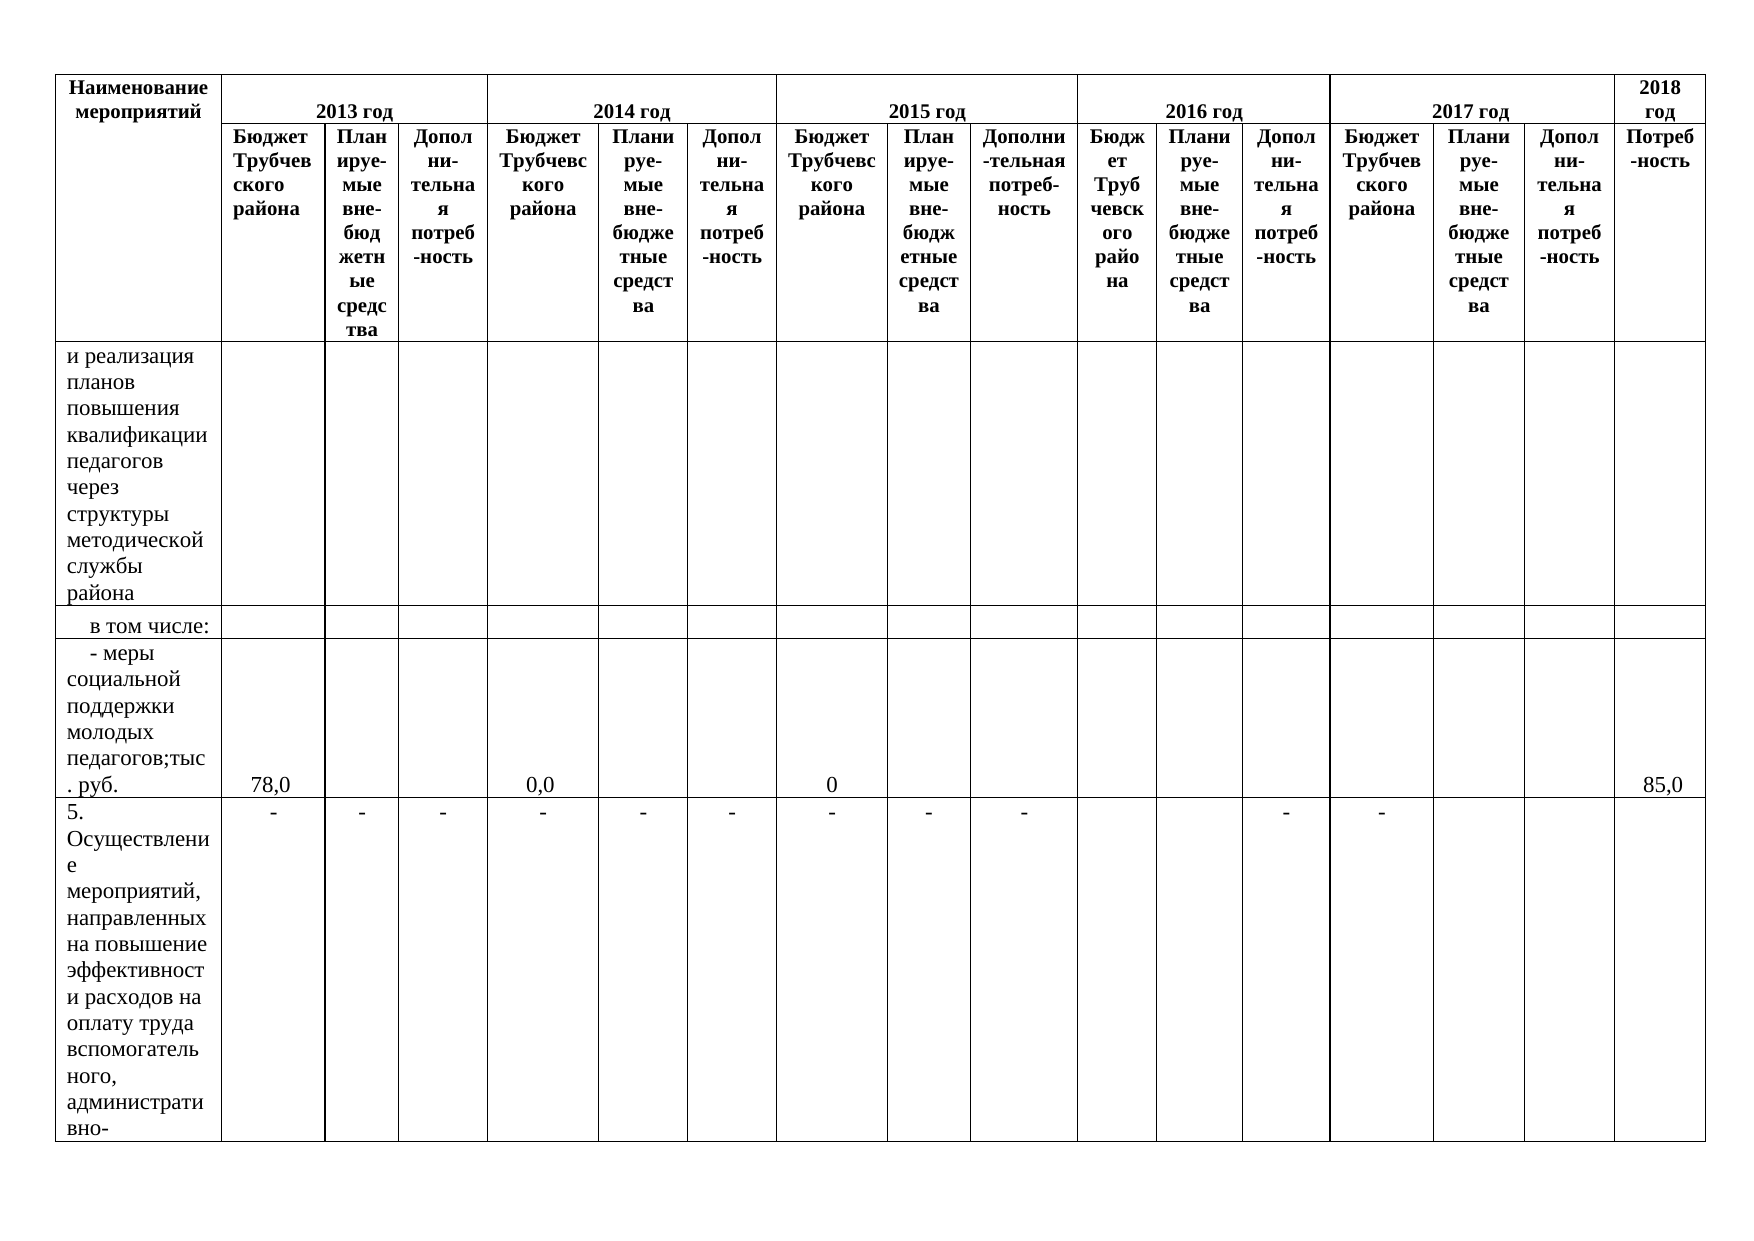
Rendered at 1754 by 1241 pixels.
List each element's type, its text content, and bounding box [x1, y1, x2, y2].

table_cell [971, 606, 1077, 638]
table_cell - [599, 342, 687, 605]
table_cell [1243, 606, 1329, 638]
table_cell Бюджет Трубчевского района [777, 124, 887, 341]
table_cell [326, 639, 398, 797]
table_cell [488, 606, 598, 638]
table_cell 4. Разработка и реализация планов повышения квалификации педагогов через структуры методической службы района [56, 342, 221, 605]
table_cell [1331, 639, 1433, 797]
table_cell - [222, 798, 324, 1141]
table_cell [399, 606, 487, 638]
table_header Наименование мероприятий [56, 75, 221, 341]
table_cell [1078, 639, 1156, 797]
table_cell [599, 606, 687, 638]
table_cell [1078, 342, 1156, 605]
table_cell 78,0 [222, 639, 324, 797]
table_cell Дополни-тельная потреб-ность [688, 124, 776, 341]
table_cell [1525, 606, 1614, 638]
table_cell - [399, 798, 487, 1141]
table_cell Планируе-мые вне-бюджетные средства [326, 124, 398, 341]
table_cell [1331, 606, 1433, 638]
table_cell [1157, 639, 1242, 797]
table_cell 0 [777, 639, 887, 797]
table_cell Планируе-мые вне-бюджетные средства [599, 124, 687, 341]
table_cell [777, 606, 887, 638]
table_cell [1078, 606, 1156, 638]
table_cell [399, 639, 487, 797]
table_cell - [888, 798, 970, 1141]
table_cell [1157, 798, 1242, 1141]
table_cell [326, 606, 398, 638]
table_cell - [1331, 798, 1433, 1141]
table_cell - [688, 798, 776, 1141]
table_cell [1434, 606, 1524, 638]
table_cell Дополни-тельная потреб-ность [971, 124, 1077, 341]
table_cell [1157, 342, 1242, 605]
table_cell Планируе-мые вне-бюджетные средства [1157, 124, 1242, 341]
table_header 2016 год [1078, 75, 1329, 123]
table_cell [1615, 606, 1705, 638]
table_cell - меры социальной поддержки молодых педагогов;тыс. руб. [56, 639, 221, 797]
table_cell [1525, 798, 1614, 1141]
table_cell [1243, 639, 1329, 797]
table_cell Бюджет Трубчевского района [488, 124, 598, 341]
table_cell [599, 639, 687, 797]
table_cell Планируе-мые вне-бюджетные средства [1434, 124, 1524, 341]
table_cell - [971, 342, 1077, 605]
table_cell 85,0 [1615, 639, 1705, 797]
table_cell - [488, 342, 598, 605]
table_cell [1434, 342, 1524, 605]
table_cell в том числе: [56, 606, 221, 638]
table_cell - [1615, 342, 1705, 605]
table_cell - [488, 798, 598, 1141]
table_header 2018 год [1615, 75, 1705, 123]
table_header 2014 год [488, 75, 776, 123]
table_cell - [326, 342, 398, 605]
table_header 2017 год [1331, 75, 1614, 123]
table_cell - [222, 342, 324, 605]
table_cell - [777, 798, 887, 1141]
table_cell Бюджет Трубчевского района [222, 124, 324, 341]
table_cell [971, 639, 1077, 797]
table_cell 0,0 [488, 639, 598, 797]
table_cell [888, 606, 970, 638]
table_cell - [688, 342, 776, 605]
table_cell [1525, 639, 1614, 797]
table_cell - [326, 798, 398, 1141]
table_header 2013 год [222, 75, 487, 123]
table_cell Дополни-тельная потреб-ность [1243, 124, 1329, 341]
table_cell Дополни-тельная потреб-ность [399, 124, 487, 341]
table_cell [1434, 798, 1524, 1141]
table_cell [888, 639, 970, 797]
table_cell - [399, 342, 487, 605]
table_cell - [1243, 342, 1329, 605]
table_cell Потреб-ность [1615, 124, 1705, 341]
table_cell [1078, 798, 1156, 1141]
table_cell Бюджет Трубчевского района [1078, 124, 1156, 341]
table_cell [1157, 606, 1242, 638]
table_cell [1434, 639, 1524, 797]
table_cell [688, 639, 776, 797]
table_cell - [888, 342, 970, 605]
table_cell - [1243, 798, 1329, 1141]
table_cell - [1331, 342, 1433, 605]
table_cell [1525, 342, 1614, 605]
table_cell Дополни-тельная потреб-ность [1525, 124, 1614, 341]
table_cell - [971, 798, 1077, 1141]
table_cell - [599, 798, 687, 1141]
table_cell Бюджет Трубчевского района [1331, 124, 1433, 341]
table_cell [688, 606, 776, 638]
table_cell - [777, 342, 887, 605]
table_header 2015 год [777, 75, 1077, 123]
table_cell [1615, 798, 1705, 1141]
table_cell Планируе-мые вне-бюджетные средства [888, 124, 970, 341]
table_cell [222, 606, 324, 638]
